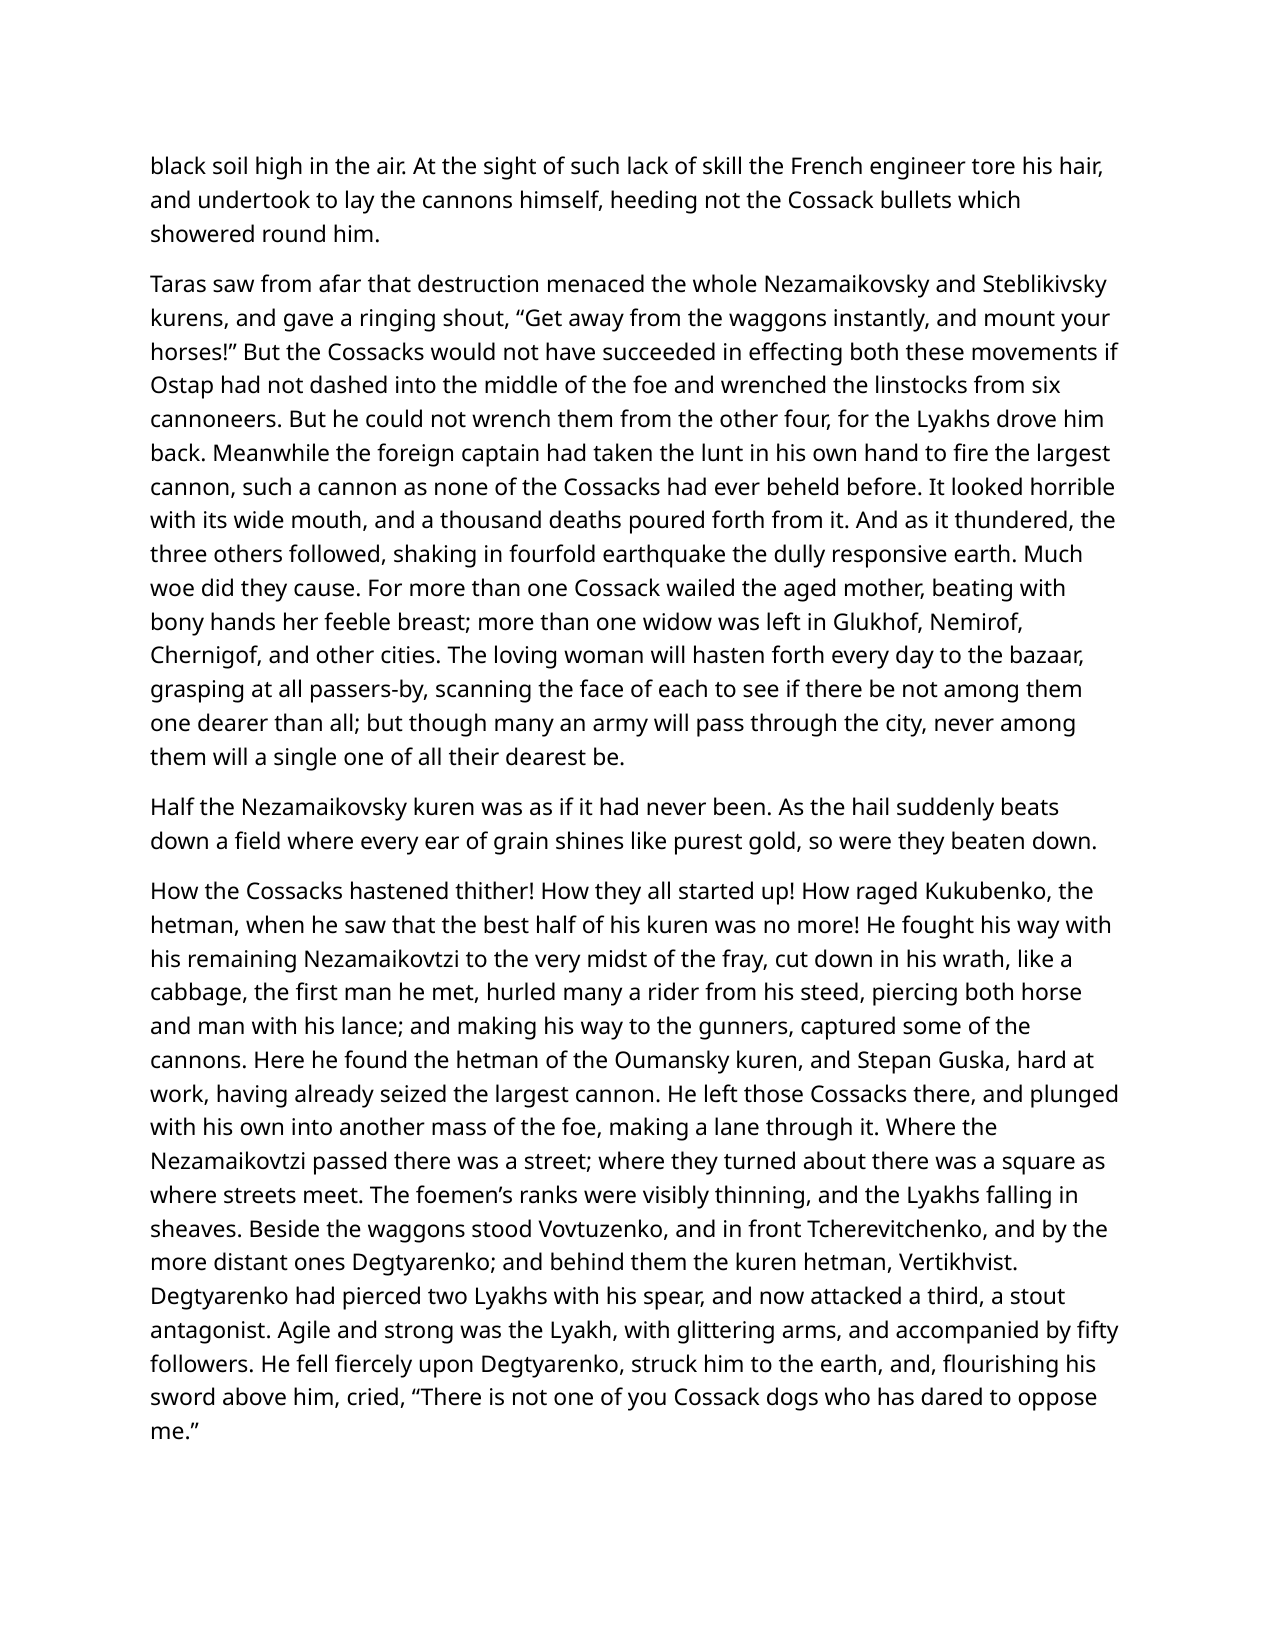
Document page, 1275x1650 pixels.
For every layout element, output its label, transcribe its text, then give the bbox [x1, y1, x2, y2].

text How the Cossacks hastened thither! How they all started up! How raged Kukubenko, the hetman, when he saw that the best half of his kuren was no more! He fought his way with his remaining Nezamaikovtzi to the very midst of the fray, cut down in his wrath, like a cabbage, the first man he met, hurled many a rider from his steed, piercing both horse and man with his lance; and making his way to the gunners, captured some of the cannons. Here he found the hetman of the Oumansky kuren, and Stepan Guska, hard at work, having already seized the largest cannon. He left those Cossacks there, and plunged with his own into another mass of the foe, making a lane through it. Where the Nezamaikovtzi passed there was a street; where they turned about there was a square as where streets meet. The foemen’s ranks were visibly thinning, and the Lyakhs falling in sheaves. Beside the waggons stood Vovtuzenko, and in front Tcherevitchenko, and by the more distant ones Degtyarenko; and behind them the kuren hetman, Vertikhvist. Degtyarenko had pierced two Lyakhs with his spear, and now attacked a third, a stout antagonist. Agile and strong was the Lyakh, with glittering arms, and accompanied by fifty followers. He fell fiercely upon Degtyarenko, struck him to the earth, and, flourishing his sword above him, cried, “There is not one of you Cossack dogs who has dared to oppose me.” [150, 875, 1125, 1446]
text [150, 150, 1125, 249]
text Taras saw from afar that destruction menaced the whole Nezamaikovsky and Steblikivsky kurens, and gave a ringing shout, “Get away from the waggons instantly, and mount your horses!” But the Cossacks would not have succeeded in effecting both these movements if Ostap had not dashed into the middle of the foe and wrenched the linstocks from six cannoneers. But he could not wrench them from the other four, for the Lyakhs drove him back. Meanwhile the foreign captain had taken the lunt in his own hand to fire the largest cannon, such a cannon as none of the Cossacks had ever beheld before. It looked horrible with its wide mouth, and a thousand deaths poured forth from it. And as it thundered, the three others followed, shaking in fourfold earthquake the dully responsive earth. Much woe did they cause. For more than one Cossack wailed the aged mother, beating with bony hands her feeble breast; more than one widow was left in Glukhof, Nemirof, Chernigof, and other cities. The loving woman will hasten forth every day to the bazaar, grasping at all passers-by, scanning the face of each to see if there be not among them one dearer than all; but though many an army will pass through the city, never among them will a single one of all their dearest be. [150, 268, 1125, 772]
text Half the Nezamaikovsky kuren was as if it had never been. As the hail suddenly beats down a field where every ear of grain shines like purest gold, so were they beaten down. [150, 791, 1125, 856]
